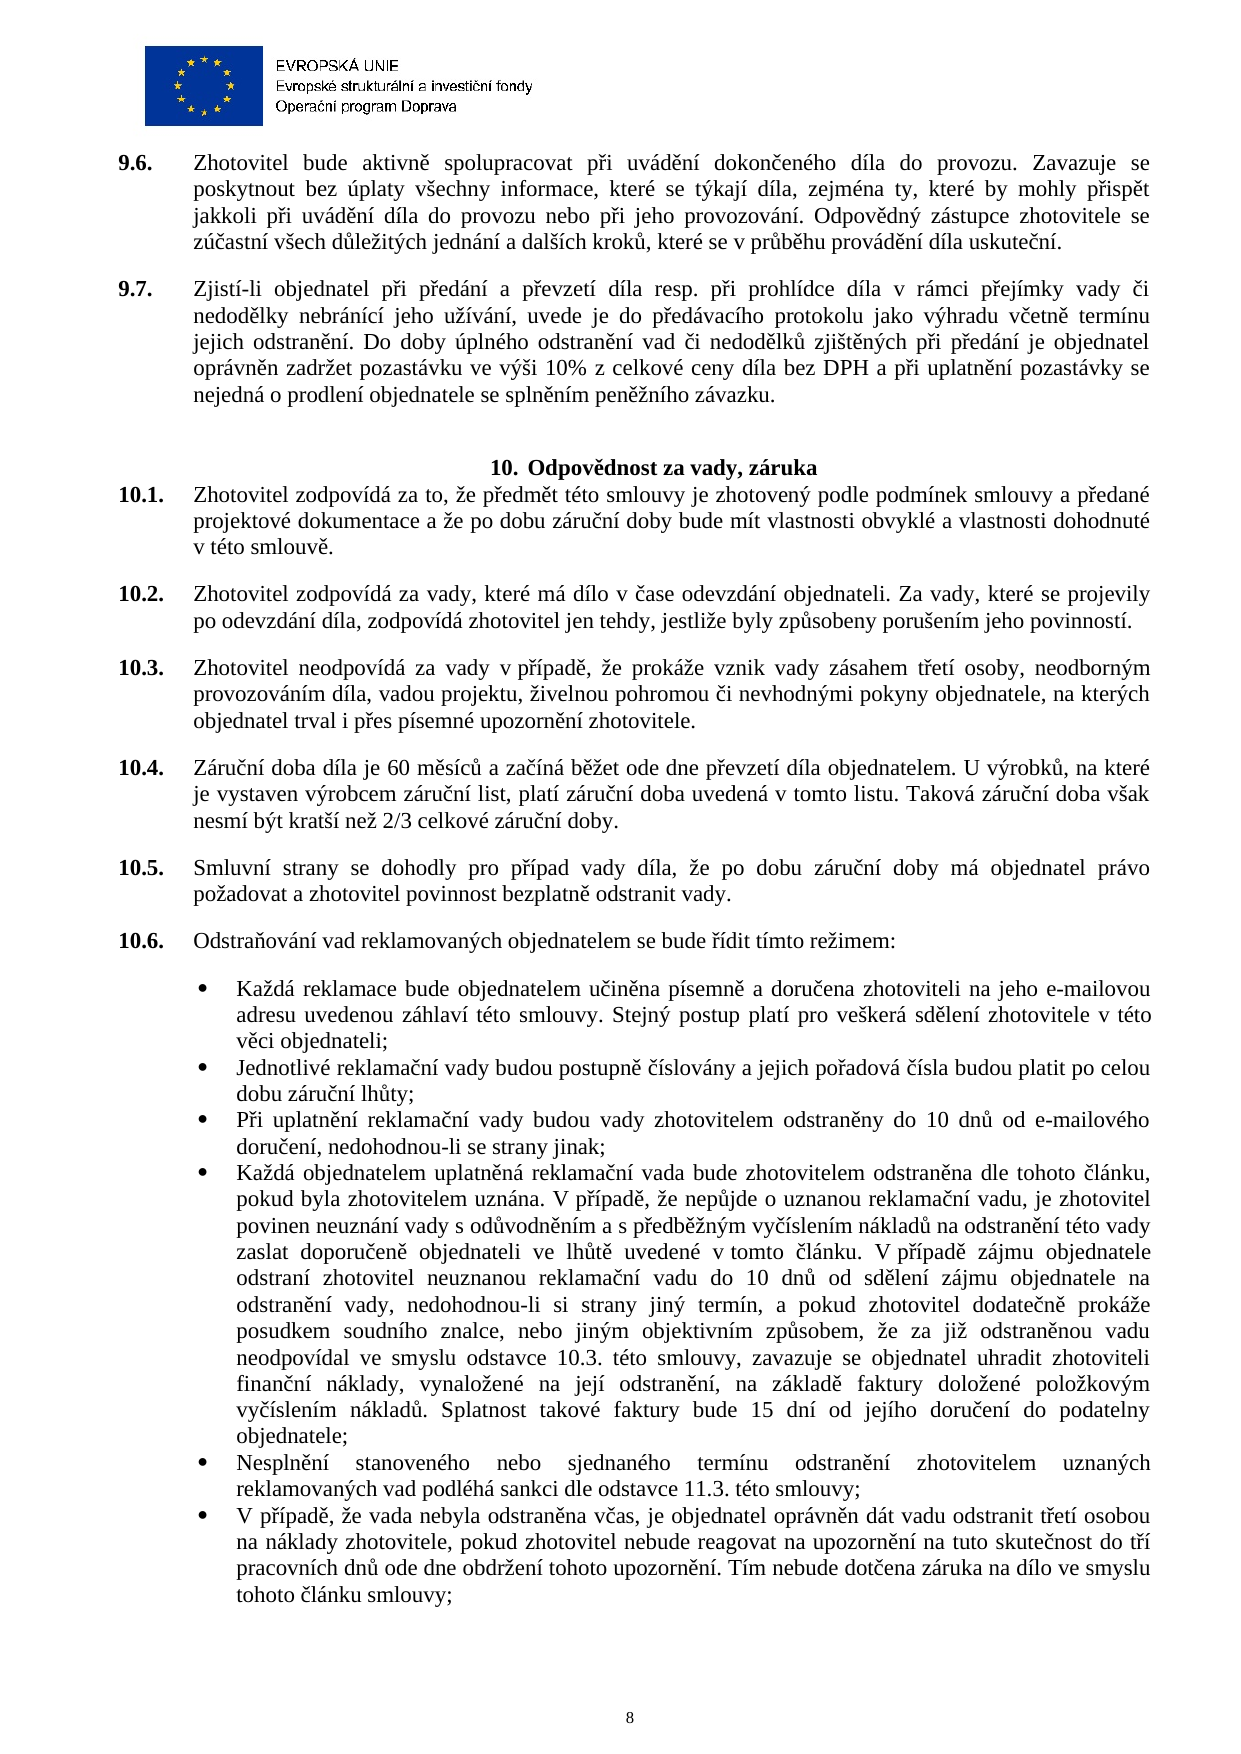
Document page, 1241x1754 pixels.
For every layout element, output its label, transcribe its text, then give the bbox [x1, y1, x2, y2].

list Jednotlivé reklamační vady budou postupně číslovány a jejich pořadová čísla budou platit po celou dobu záruční lhůty; [199, 1054, 1152, 1106]
list Zhotovitel bude aktivně spolupracovat při uvádění dokončeného díla do provozu. Zavazuje se poskytnout bez úplaty všechny informace, které se týkají díla, zejména ty, které by mohly přispět jakkoli při uvádění díla do provozu nebo při jeho provozování. Odpovědný zástupce zhotovitele se zúčastní všech důležitých jednání a dalších kroků, které se v průběhu provádění díla uskuteční. [118, 149, 1152, 254]
list Nesplnění stanoveného nebo sjednaného termínu odstranění zhotovitelem uznaných reklamovaných vad podléhá sankci dle odstavce 11.3. této smlouvy; [199, 1449, 1152, 1502]
list Záruční doba díla je 60 měsíců a začíná běžet ode dne převzetí díla objednatelem. U výrobků, na které je vystaven výrobcem záruční list, platí záruční doba uvedená v tomto listu. Taková záruční doba však nesmí být kratší než 2/3 celkové záruční doby. [118, 754, 1152, 833]
picture [118, 19, 578, 147]
list Zhotovitel zodpovídá za vady, které má dílo v čase odevzdání objednateli. Za vady, které se projevily po odevzdání díla, zodpovídá zhotovitel jen tehdy, jestliže byly způsobeny porušením jeho povinností. [118, 581, 1152, 633]
list Zhotovitel neodpovídá za vady v případě, že prokáže vznik vady zásahem třetí osoby, neodborným provozováním díla, vadou projektu, živelnou pohromou či nevhodnými pokyny objednatele, na kterých objednatel trval i přes písemné upozornění zhotovitele. [118, 654, 1152, 733]
list Zhotovitel zodpovídá za to, že předmět této smlouvy je zhotovený podle podmínek smlouvy a předané projektové dokumentace a že po dobu záruční doby bude mít vlastnosti obvyklé a vlastnosti dohodnuté v této smlouvě. [118, 481, 1152, 560]
list Každá objednatelem uplatněná reklamační vada bude zhotovitelem odstraněna dle tohoto článku, pokud byla zhotovitelem uznána. V případě, že nepůjde o uznanou reklamační vadu, je zhotovitel povinen neuznání vady s odůvodněním a s předběžným vyčíslením nákladů na odstranění této vady zaslat doporučeně objednateli ve lhůtě uvedené v tomto článku. V případě zájmu objednatele odstraní zhotovitel neuznanou reklamační vadu do 10 dnů od sdělení zájmu objednatele na odstranění vady, nedohodnou-li si strany jiný termín, a pokud zhotovitel dodatečně prokáže posudkem soudního znalce, nebo jiným objektivním způsobem, že za již odstraněnou vadu neodpovídal ve smyslu odstavce 10.3. této smlouvy, zavazuje se objednatel uhradit zhotoviteli finanční náklady, vynaložené na její odstranění, na základě faktury doložené položkovým vyčíslením nákladů. Splatnost takové faktury bude 15 dní od jejího doručení do podatelny objednatele; [199, 1159, 1152, 1449]
list Zjistí-li objednatel při předání a převzetí díla resp. při prohlídce díla v rámci přejímky vady či nedodělky nebránící jeho užívání, uvede je do předávacího protokolu jako výhradu včetně termínu jejich odstranění. Do doby úplného odstranění vad či nedodělků zjištěných při předání je objednatel oprávněn zadržet pozastávku ve výši 10% z celkové ceny díla bez DPH a při uplatnění pozastávky se nejedná o prodlení objednatele se splněním peněžního závazku. [118, 275, 1152, 407]
list Odpovědnost za vady, záruka [156, 454, 1152, 481]
list Odstraňování vad reklamovaných objednatelem se bude řídit tímto režimem: [118, 927, 1152, 954]
list Smluvní strany se dohodly pro případ vady díla, že po dobu záruční doby má objednatel právo požadovat a zhotovitel povinnost bezplatně odstranit vady. [118, 854, 1152, 907]
list Při uplatnění reklamační vady budou vady zhotovitelem odstraněny do 10 dnů od e-mailového doručení, nedohodnou-li se strany jinak; [199, 1106, 1152, 1159]
list V případě, že vada nebyla odstraněna včas, je objednatel oprávněn dát vadu odstranit třetí osobou na náklady zhotovitele, pokud zhotovitel nebude reagovat na upozornění na tuto skutečnost do tří pracovních dnů ode dne obdržení tohoto upozornění. Tím nebude dotčena záruka na dílo ve smyslu tohoto článku smlouvy; [199, 1502, 1152, 1607]
list Každá reklamace bude objednatelem učiněna písemně a doručena zhotoviteli na jeho e-mailovou adresu uvedenou záhlaví této smlouvy. Stejný postup platí pro veškerá sdělení zhotovitele v této věci objednateli; [199, 974, 1152, 1054]
